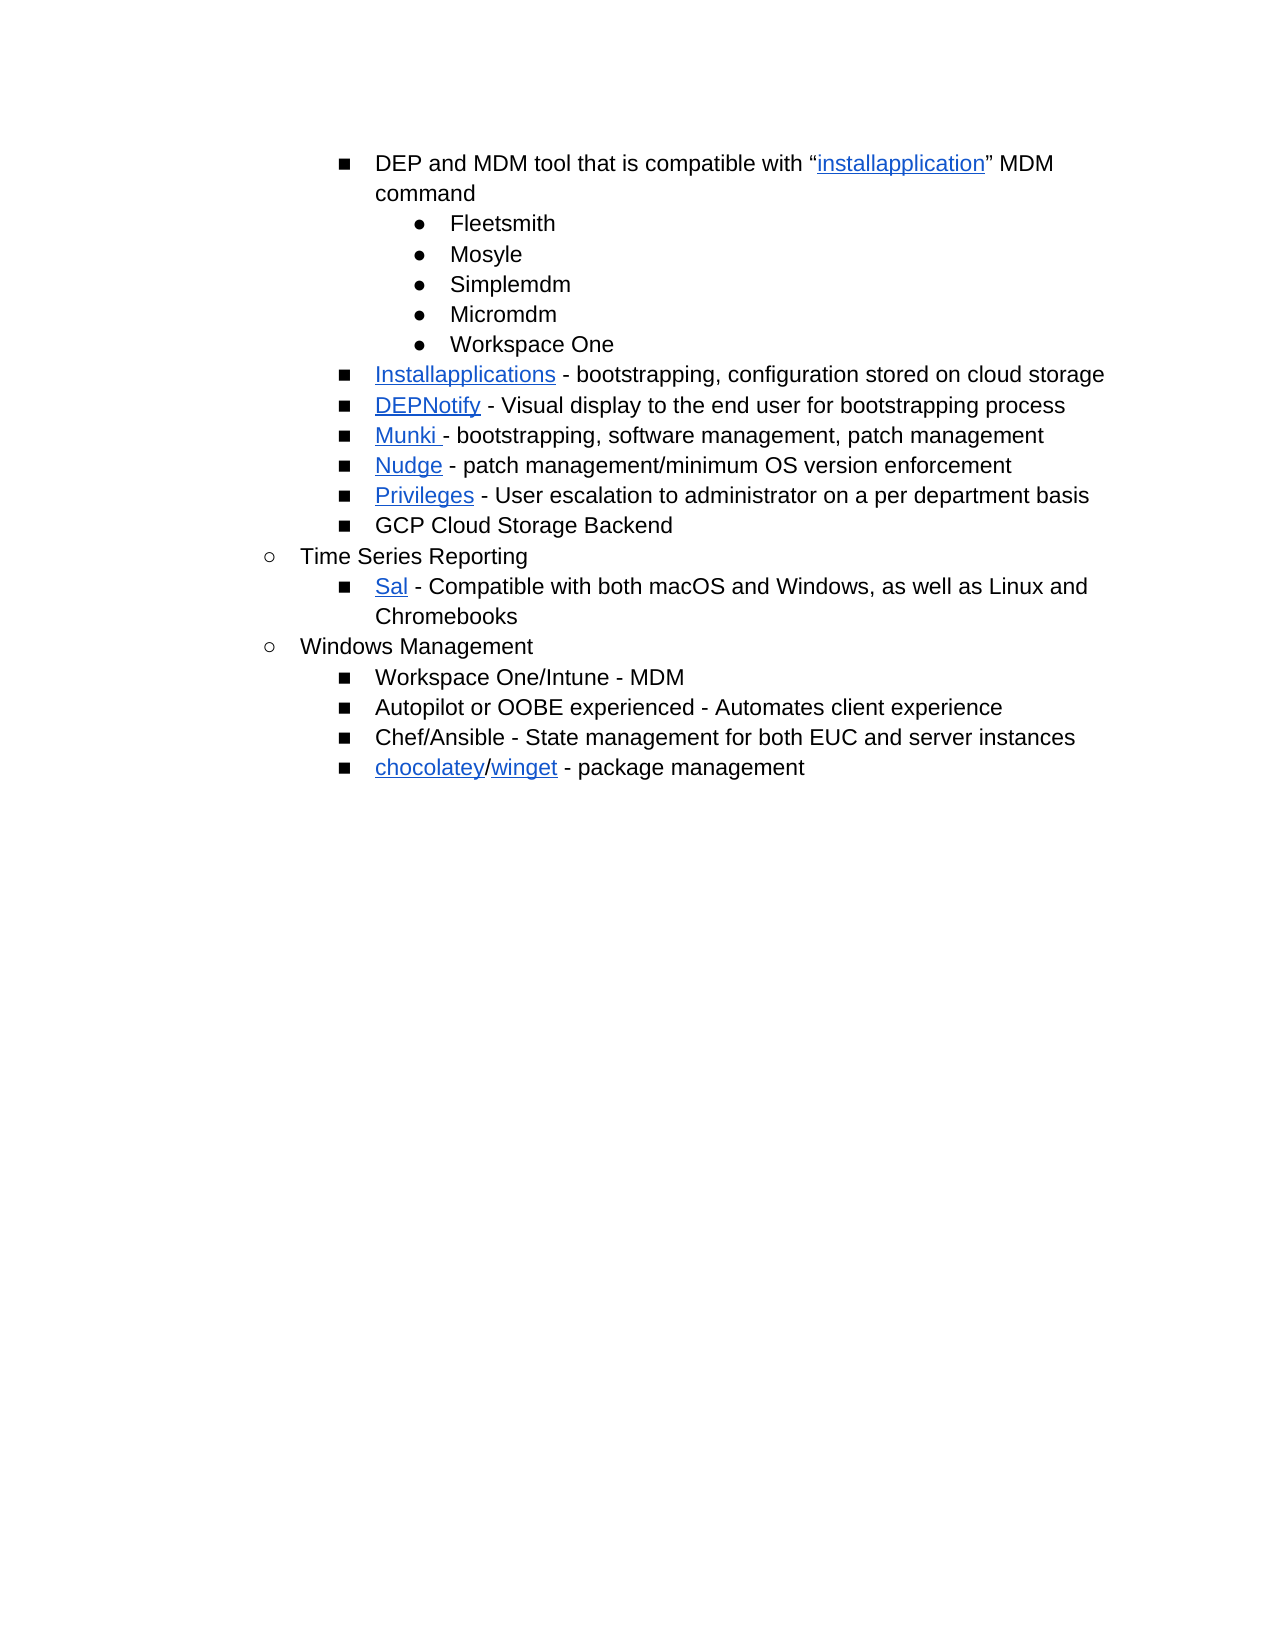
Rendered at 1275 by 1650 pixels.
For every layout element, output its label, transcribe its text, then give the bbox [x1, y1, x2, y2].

list Chef/Ansible - State management for both EUC and server instances [337, 724, 1125, 750]
list Sal - Compatible with both macOS and Windows, as well as Linux and Chromebooks [337, 573, 1125, 629]
list Autopilot or OOBE experienced - Automates client experience [337, 694, 1125, 720]
list Fleetsmith [412, 210, 1125, 237]
list Simplemdm [412, 271, 1125, 297]
list Time Series Reporting [262, 543, 1125, 569]
list Installapplications - bootstrapping, configuration stored on cloud storage [337, 361, 1125, 388]
list Workspace One/Intune - MDM [337, 663, 1125, 690]
list Micromdm [412, 301, 1125, 327]
list chocolatey/winget - package management [337, 754, 1125, 781]
list Windows Management [262, 633, 1125, 660]
list Munki - bootstrapping, software management, patch management [337, 422, 1125, 448]
list DEP and MDM tool that is compatible with “installapplication” MDM command [337, 150, 1125, 207]
list DEPNotify - Visual display to the end user for bootstrapping process [337, 392, 1125, 418]
list Workspace One [412, 331, 1125, 358]
list GCP Cloud Storage Backend [337, 512, 1125, 539]
list Privileges - User escalation to administrator on a per department basis [337, 482, 1125, 509]
list Mosyle [412, 241, 1125, 267]
list Nudge - patch management/minimum OS version enforcement [337, 452, 1125, 478]
